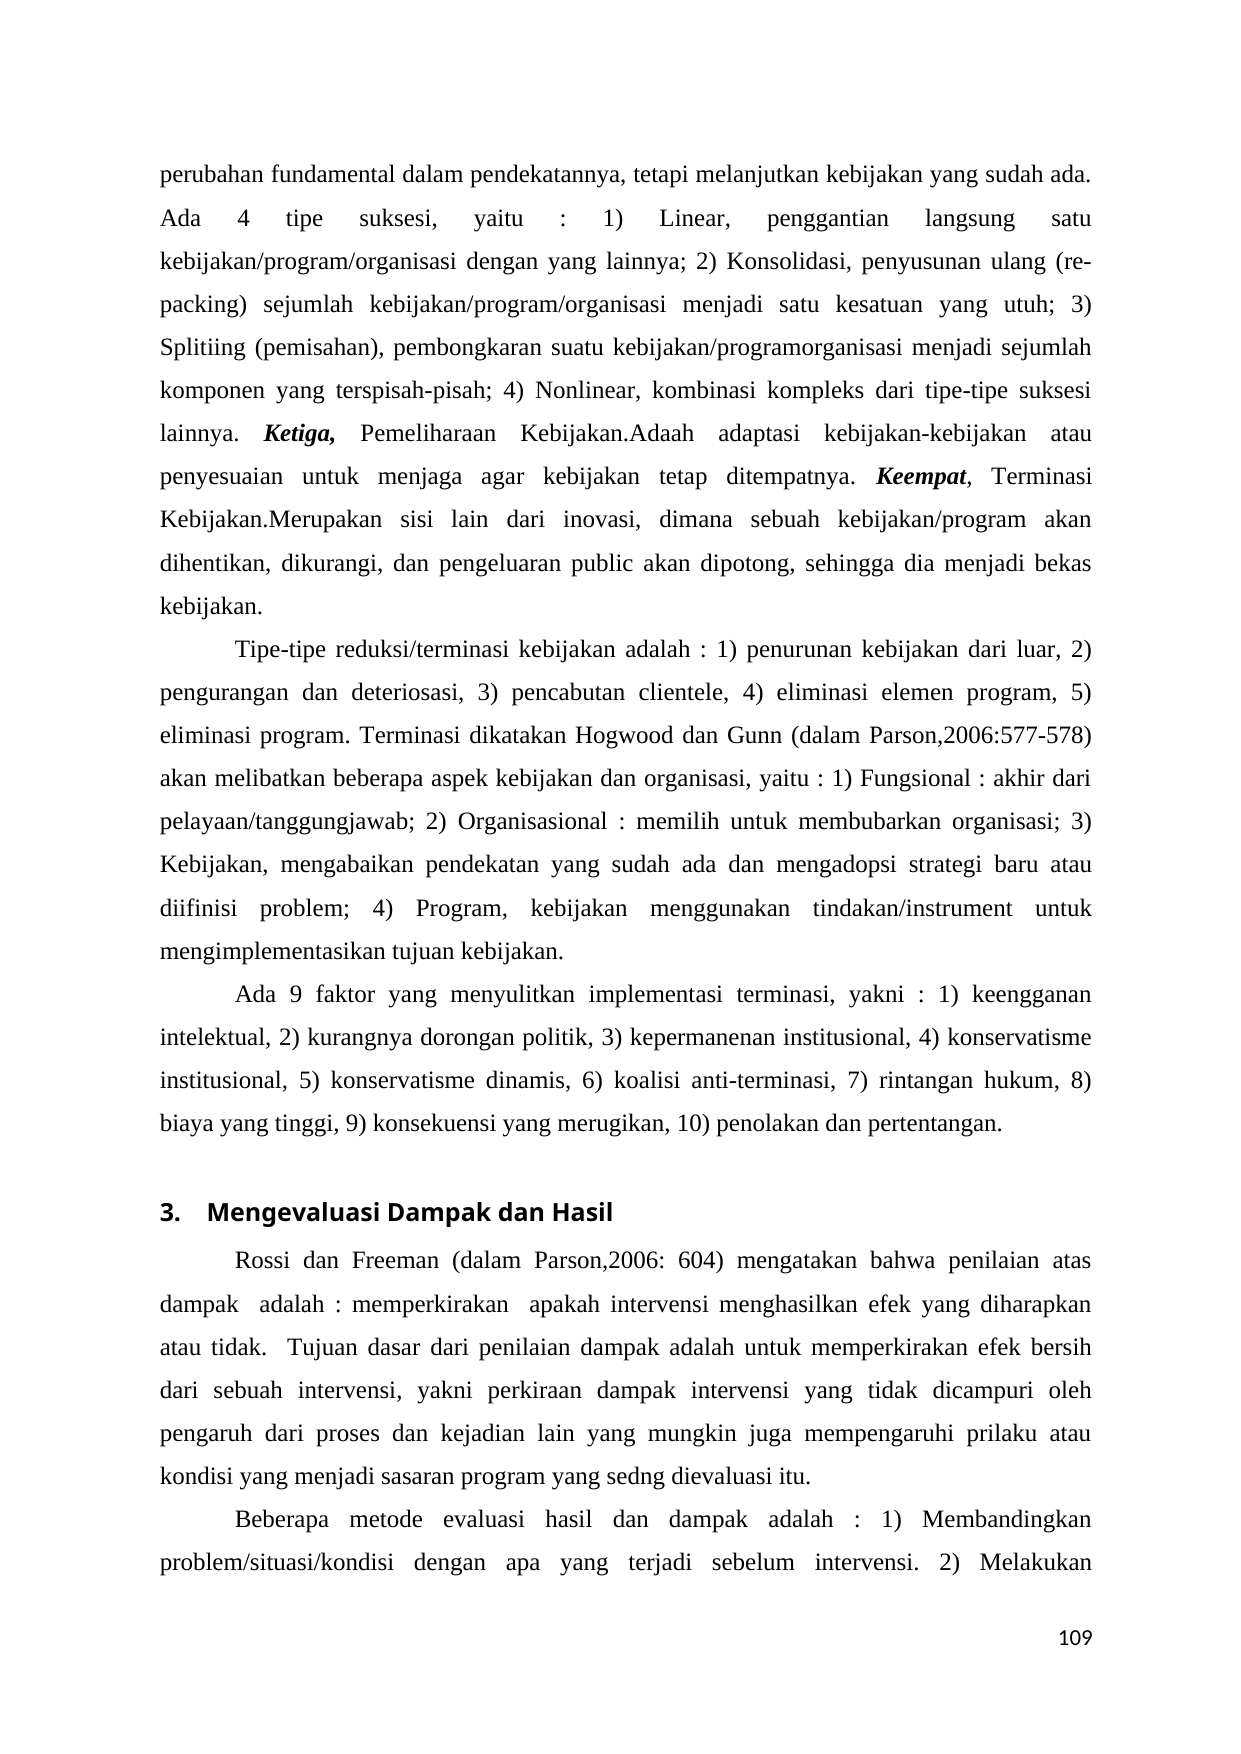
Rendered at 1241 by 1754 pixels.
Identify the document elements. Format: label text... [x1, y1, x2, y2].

list Rossi dan Freeman (dalam Parson,2006: 604) mengatakan bahwa penilaian atas dampak adalah : memperkirakan apakah intervensi menghasilkan efek yang diharapkan atau tidak. Tujuan dasar dari penilaian dampak adalah untuk memperkirakan efek bersih dari sebuah intervensi, yakni perkiraan dampak intervensi yang tidak dicampuri oleh pengaruh dari proses dan kejadian lain yang mungkin juga mempengaruhi prilaku atau kondisi yang menjadi sasaran program yang sedng dievaluasi itu. [159, 1246, 1092, 1490]
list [159, 159, 1092, 619]
list Ada 9 faktor yang menyulitkan implementasi terminasi, yakni : 1) keengganan intelektual, 2) kurangnya dorongan politik, 3) kepermanenan institusional, 4) konservatisme institusional, 5) konservatisme dinamis, 6) koalisi anti-terminasi, 7) rintangan hukum, 8) biaya yang tinggi, 9) konsekuensi yang merugikan, 10) penolakan dan pertentangan. [159, 979, 1092, 1137]
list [159, 1504, 1092, 1576]
list Mengevaluasi Dampak dan Hasil [159, 1194, 1092, 1228]
list Tipe-tipe reduksi/terminasi kebijakan adalah : 1) penurunan kebijakan dari luar, 2) pengurangan dan deteriosasi, 3) pencabutan clientele, 4) eliminasi elemen program, 5) eliminasi program. Terminasi dikatakan Hogwood dan Gunn (dalam Parson,2006:577-578) akan melibatkan beberapa aspek kebijakan dan organisasi, yaitu : 1) Fungsional : akhir dari pelayaan/tanggungjawab; 2) Organisasional : memilih untuk membubarkan organisasi; 3) Kebijakan, mengabaikan pendekatan yang sudah ada dan mengadopsi strategi baru atau diifinisi problem; 4) Program, kebijakan menggunakan tindakan/instrument untuk mengimplementasikan tujuan kebijakan. [159, 634, 1092, 964]
